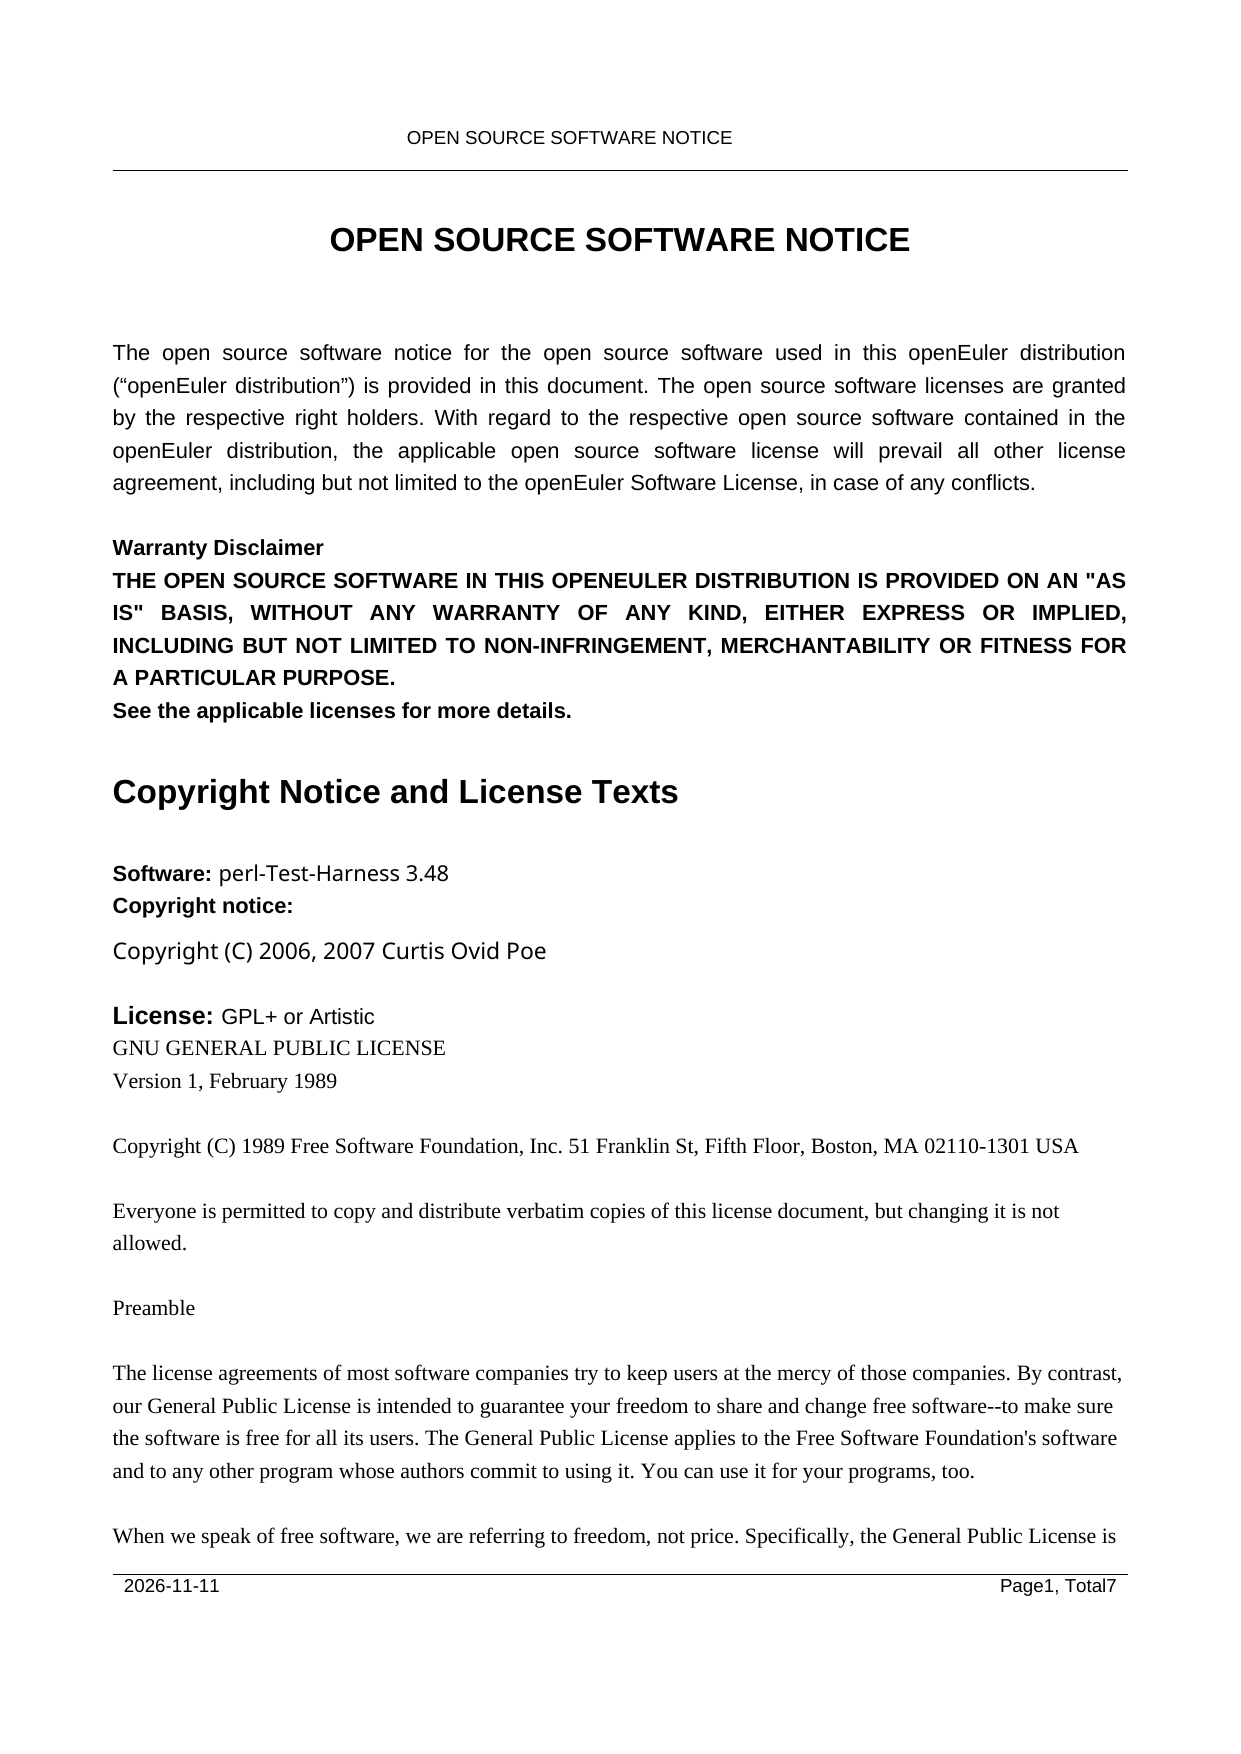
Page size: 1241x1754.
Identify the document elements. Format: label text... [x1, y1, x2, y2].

text THE OPEN SOURCE SOFTWARE IN THIS OPENEULER DISTRIBUTION IS PROVIDED ON AN "AS IS" BASIS, WITHOUT ANY WARRANTY OF ANY KIND, EITHER EXPRESS OR IMPLIED, INCLUDING BUT NOT LIMITED TO NON-INFRINGEMENT, MERCHANTABILITY OR FITNESS FOR A PARTICULAR PURPOSE. See the applicable licenses for more details. [112, 564, 1128, 726]
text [112, 1031, 1128, 1551]
text Copyright (C) 2006, 2007 Curtis Ovid Poe [112, 934, 1128, 999]
text Copyright Notice and License Texts [112, 759, 1128, 824]
text The open source software notice for the open source software used in this openEuler distribution (“openEuler distribution”) is provided in this document. The open source software licenses are granted by the respective right holders. With regard to the respective open source software contained in the openEuler distribution, the applicable open source software license will prevail all other license agreement, including but not limited to the openEuler Software License, in case of any conflicts. [112, 336, 1128, 499]
text Copyright notice: [112, 889, 1128, 921]
text License: GPL+ or Artistic [112, 999, 1128, 1031]
text OPEN SOURCE SOFTWARE NOTICE [112, 206, 1128, 271]
text Warranty Disclaimer [112, 531, 1128, 564]
title Software: perl-Test-Harness 3.48 [112, 856, 1128, 889]
